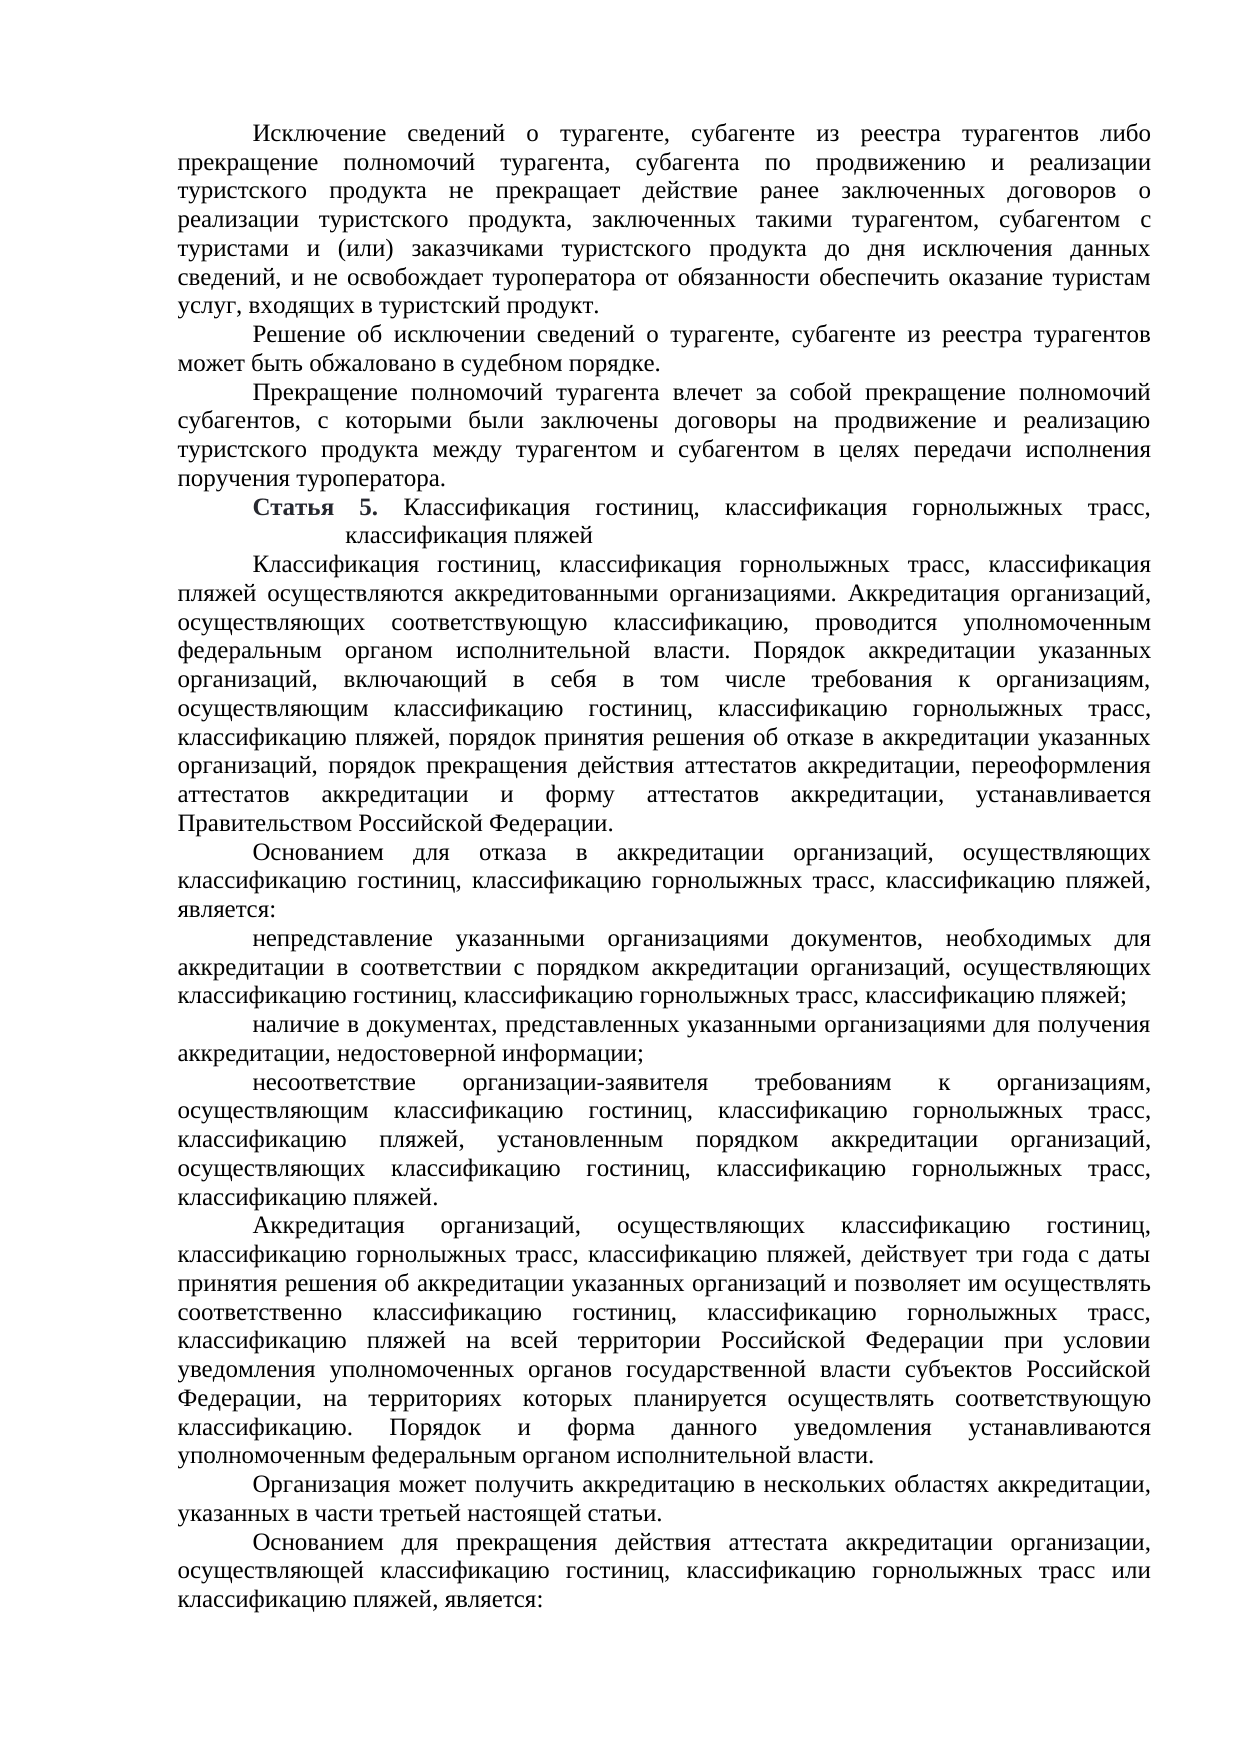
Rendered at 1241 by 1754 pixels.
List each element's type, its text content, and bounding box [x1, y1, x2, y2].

text наличие в документах, представленных указанными организациями для получения аккредитации, недостоверной информации; [177, 1009, 1152, 1067]
text Основанием для отказа в аккредитации организаций, осуществляющих классификацию гостиниц, классификацию горнолыжных трасс, классификацию пляжей, является: [177, 837, 1152, 923]
text Прекращение полномочий турагента влечет за собой прекращение полномочий субагентов, с которыми были заключены договоры на продвижение и реализацию туристского продукта между турагентом и субагентом в целях передачи исполнения поручения туроператора. [177, 377, 1152, 492]
text несоответствие организации-заявителя требованиям к организациям, осуществляющим классификацию гостиниц, классификацию горнолыжных трасс, классификацию пляжей, установленным порядком аккредитации организаций, осуществляющих классификацию гостиниц, классификацию горнолыжных трасс, классификацию пляжей. [177, 1067, 1152, 1211]
text Исключение сведений о турагенте, субагенте из реестра турагентов либо прекращение полномочий турагента, субагента по продвижению и реализации туристского продукта не прекращает действие ранее заключенных договоров о реализации туристского продукта, заключенных такими турагентом, субагентом с туристами и (или) заказчиками туристского продукта до дня исключения данных сведений, и не освобождает туроператора от обязанности обеспечить оказание туристам услуг, входящих в туристский продукт. [177, 118, 1152, 319]
text Статья 5. Классификация гостиниц, классификация горнолыжных трасс, классификация пляжей [252, 492, 1152, 549]
text Основанием для прекращения действия аттестата аккредитации организации, осуществляющей классификацию гостиниц, классификацию горнолыжных трасс или классификацию пляжей, является: [177, 1527, 1152, 1613]
text Решение об исключении сведений о турагенте, субагенте из реестра турагентов может быть обжаловано в судебном порядке. [177, 319, 1152, 377]
text Аккредитация организаций, осуществляющих классификацию гостиниц, классификацию горнолыжных трасс, классификацию пляжей, действует три года с даты принятия решения об аккредитации указанных организаций и позволяет им осуществлять соответственно классификацию гостиниц, классификацию горнолыжных трасс, классификацию пляжей на всей территории Российской Федерации при условии уведомления уполномоченных органов государственной власти субъектов Российской Федерации, на территориях которых планируется осуществлять соответствующую классификацию. Порядок и форма данного уведомления устанавливаются уполномоченным федеральным органом исполнительной власти. [177, 1211, 1152, 1469]
text непредставление указанными организациями документов, необходимых для аккредитации в соответствии с порядком аккредитации организаций, осуществляющих классификацию гостиниц, классификацию горнолыжных трасс, классификацию пляжей; [177, 923, 1152, 1009]
text Классификация гостиниц, классификация горнолыжных трасс, классификация пляжей осуществляются аккредитованными организациями. Аккредитация организаций, осуществляющих соответствующую классификацию, проводится уполномоченным федеральным органом исполнительной власти. Порядок аккредитации указанных организаций, включающий в себя в том числе требования к организациям, осуществляющим классификацию гостиниц, классификацию горнолыжных трасс, классификацию пляжей, порядок принятия решения об отказе в аккредитации указанных организаций, порядок прекращения действия аттестатов аккредитации, переоформления аттестатов аккредитации и форму аттестатов аккредитации, устанавливается Правительством Российской Федерации. [177, 549, 1152, 837]
text Организация может получить аккредитацию в нескольких областях аккредитации, указанных в части третьей настоящей статьи. [177, 1469, 1152, 1527]
